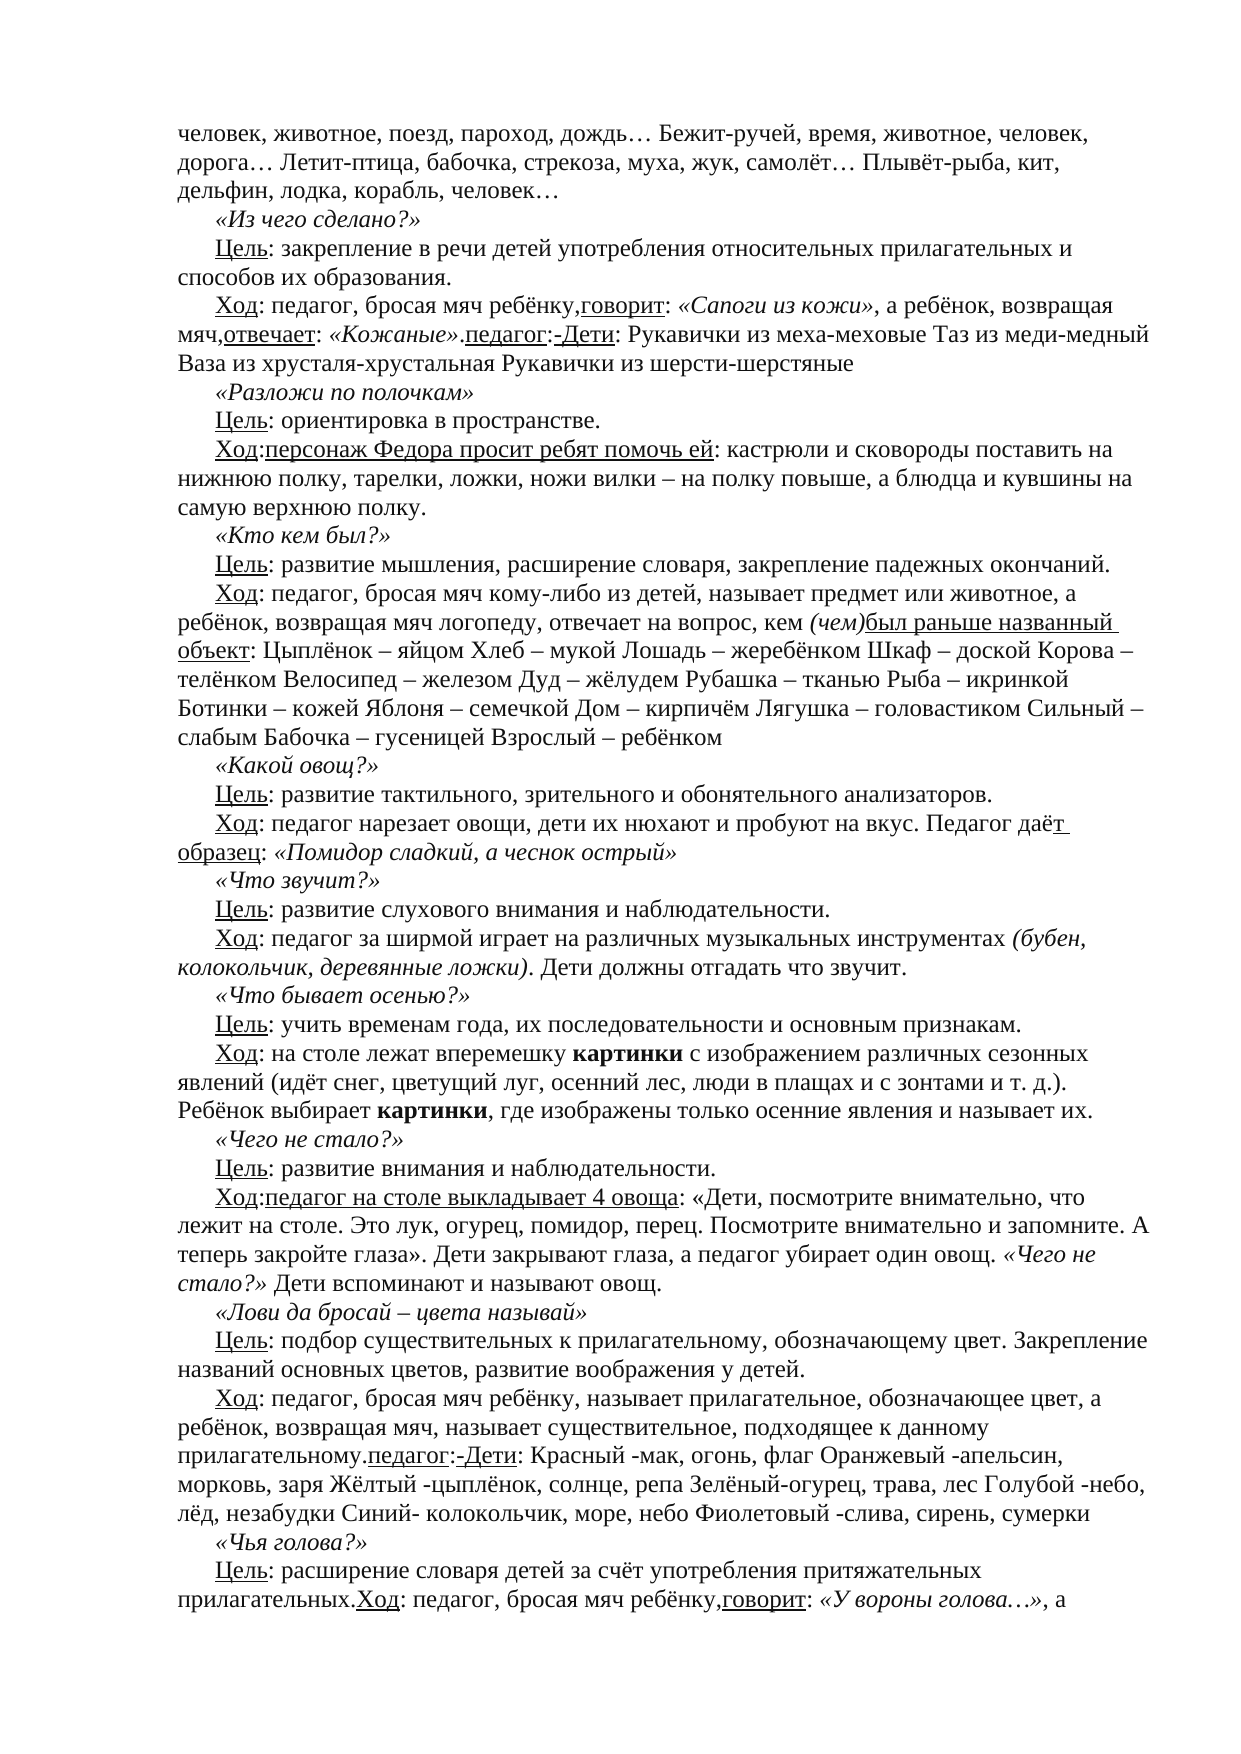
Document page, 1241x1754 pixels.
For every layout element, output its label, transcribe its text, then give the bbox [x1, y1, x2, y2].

text Ход: педагог за ширмой играет на различных музыкальных инструментах (бубен, колокольчик, деревянные ложки). Дети должны отгадать что звучит. [177, 923, 1152, 981]
text «Какой овощ?» [177, 751, 1152, 779]
text «Лови да бросай – цвета называй» [177, 1297, 1152, 1326]
text Ход: на столе лежат вперемешку картинки с изображением различных сезонных явлений (идёт снег, цветущий луг, осенний лес, люди в плащах и с зонтами и т. д.). Ребёнок выбирает картинки, где изображены только осенние явления и называет их. [177, 1038, 1152, 1124]
text Ход: педагог нарезает овощи, дети их нюхают и пробуют на вкус. Педагог даёт образец: «Помидор сладкий, а чеснок острый» [177, 808, 1152, 866]
text Ход: педагог, бросая мяч кому-либо из детей, называет предмет или животное, а ребёнок, возвращая мяч логопеду, отвечает на вопрос, кем (чем)был раньше названный объект: Цыплёнок – яйцом Хлеб – мукой Лошадь – жеребёнком Шкаф – доской Корова – телёнком Велосипед – железом Дуд – жёлудем Рубашка – тканью Рыба – икринкой Ботинки – кожей Яблоня – семечкой Дом – кирпичём Лягушка – головастиком Сильный – слабым Бабочка – гусеницей Взрослый – ребёнком [177, 578, 1152, 751]
text Цель: подбор существительных к прилагательному, обозначающему цвет. Закрепление названий основных цветов, развитие воображения у детей. [177, 1326, 1152, 1383]
text Цель: развитие тактильного, зрительного и обонятельного анализаторов. [177, 779, 1152, 808]
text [177, 1556, 1152, 1613]
text Ход:педагог на столе выкладывает 4 овоща: «Дети, посмотрите внимательно, что лежит на столе. Это лук, огурец, помидор, перец. Посмотрите внимательно и запомните. А теперь закройте глаза». Дети закрывают глаза, а педагог убирает один овощ. «Чего не стало?» Дети вспоминают и называют овощ. [177, 1182, 1152, 1297]
text Цель: развитие мышления, расширение словаря, закрепление падежных окончаний. [177, 549, 1152, 578]
text «Разложи по полочкам» [177, 377, 1152, 406]
text Цель: закрепление в речи детей употребления относительных прилагательных и способов их образования. [177, 233, 1152, 291]
text «Что звучит?» [177, 866, 1152, 894]
text «Из чего сделано?» [177, 204, 1152, 233]
text «Что бывает осенью?» [177, 981, 1152, 1009]
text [177, 118, 1152, 204]
text Ход: педагог, бросая мяч ребёнку, называет прилагательное, обозначающее цвет, а ребёнок, возвращая мяч, называет существительное, подходящее к данному прилагательному.педагог:-Дети: Красный -мак, огонь, флаг Оранжевый -апельсин, морковь, заря Жёлтый -цыплёнок, солнце, репа Зелёный-огурец, трава, лес Голубой -небо, лёд, незабудки Синий- колокольчик, море, небо Фиолетовый -слива, сирень, сумерки [177, 1383, 1152, 1527]
text Цель: учить временам года, их последовательности и основным признакам. [177, 1009, 1152, 1038]
text Цель: ориентировка в пространстве. [177, 406, 1152, 434]
text Цель: развитие внимания и наблюдательности. [177, 1153, 1152, 1182]
text Цель: развитие слухового внимания и наблюдательности. [177, 894, 1152, 923]
text «Кто кем был?» [177, 521, 1152, 549]
text «Чего не стало?» [177, 1124, 1152, 1153]
text Ход:персонаж Федора просит ребят помочь ей: кастрюли и сковороды поставить на нижнюю полку, тарелки, ложки, ножи вилки – на полку повыше, а блюдца и кувшины на самую верхнюю полку. [177, 434, 1152, 521]
text «Чья голова?» [177, 1527, 1152, 1556]
text Ход: педагог, бросая мяч ребёнку,говорит: «Сапоги из кожи», а ребёнок, возвращая мяч,отвечает: «Кожаные».педагог:-Дети: Рукавички из меха-меховые Таз из меди-медный Ваза из хрусталя-хрустальная Рукавички из шерсти-шерстяные [177, 291, 1152, 377]
